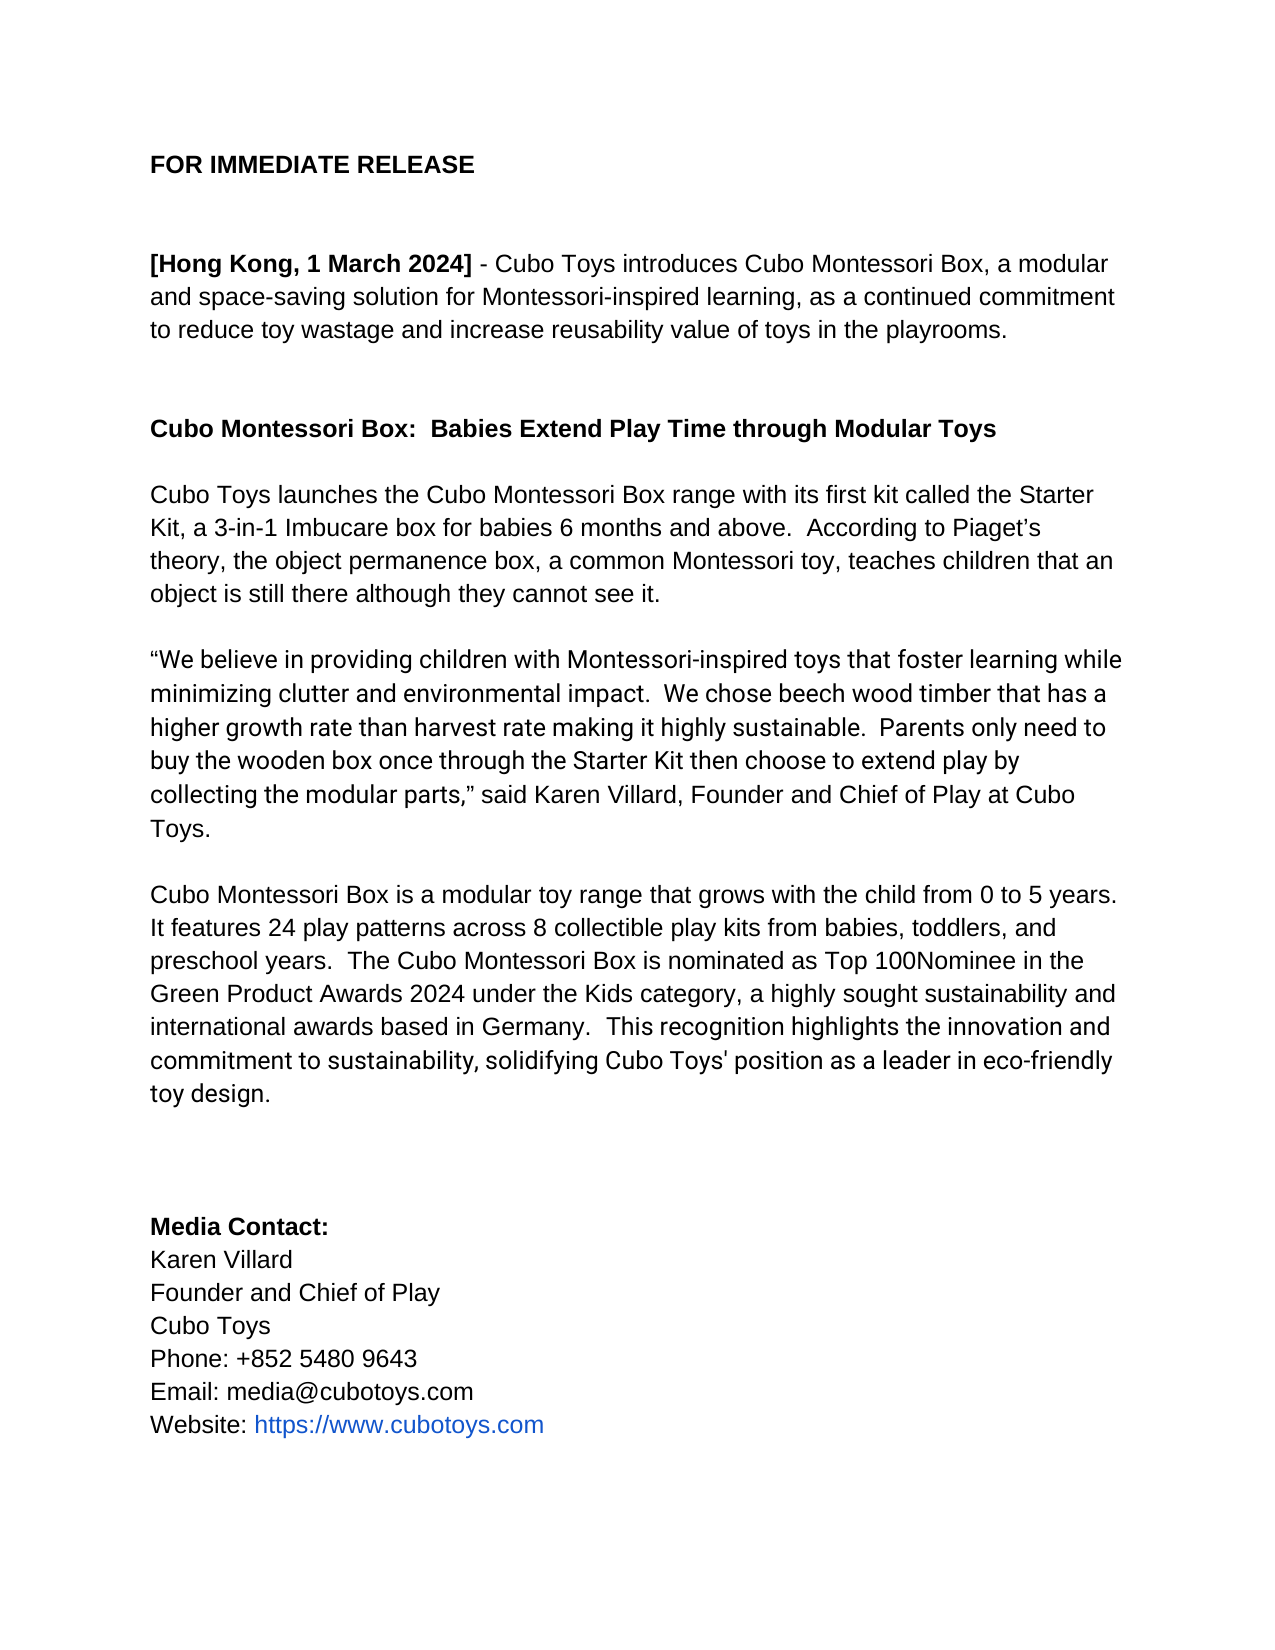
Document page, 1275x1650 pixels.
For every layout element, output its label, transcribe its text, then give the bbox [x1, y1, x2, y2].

text Cubo Toys launches the Cubo Montessori Box range with its first kit called the Starter Kit, a 3-in-1 Imbucare box for babies 6 months and above. According to Piaget’s theory, the object permanence box, a common Montessori toy, teaches children that an object is still there although they cannot see it. [150, 480, 1125, 608]
text Cubo Montessori Box is a modular toy range that grows with the child from 0 to 5 years. It features 24 play patterns across 8 collectible play kits from babies, toddlers, and preschool years. The Cubo Montessori Box is nominated as Top 100Nominee in the Green Product Awards 2024 under the Kids category, a highly sought sustainability and international awards based in Germany. This recognition highlights the innovation and commitment to sustainability, solidifying Cubo Toys' position as a leader in eco-friendly toy design. [150, 880, 1125, 1109]
text FOR IMMEDIATE RELEASE [150, 150, 1125, 179]
text Media Contact: Karen Villard Founder and Chief of Play Cubo Toys Phone: +852 5480 9643 Email: media@cubotoys.com Website: https://www.cubotoys.com [150, 1212, 1125, 1439]
text [Hong Kong, 1 March 2024] - Cubo Toys introduces Cubo Montessori Box, a modular and space-saving solution for Montessori-inspired learning, as a continued commitment to reduce toy wastage and increase reusability value of toys in the playrooms. [150, 249, 1125, 344]
text Cubo Montessori Box: Babies Extend Play Time through Modular Toys [150, 414, 1125, 443]
text “We believe in providing children with Montessori-inspired toys that foster learning while minimizing clutter and environmental impact. We chose beech wood timber that has a higher growth rate than harvest rate making it highly sustainable. Parents only need to buy the wooden box once through the Starter Kit then choose to extend play by collecting the modular parts,” said Karen Villard, Founder and Chief of Play at Cubo Toys. [150, 645, 1125, 843]
